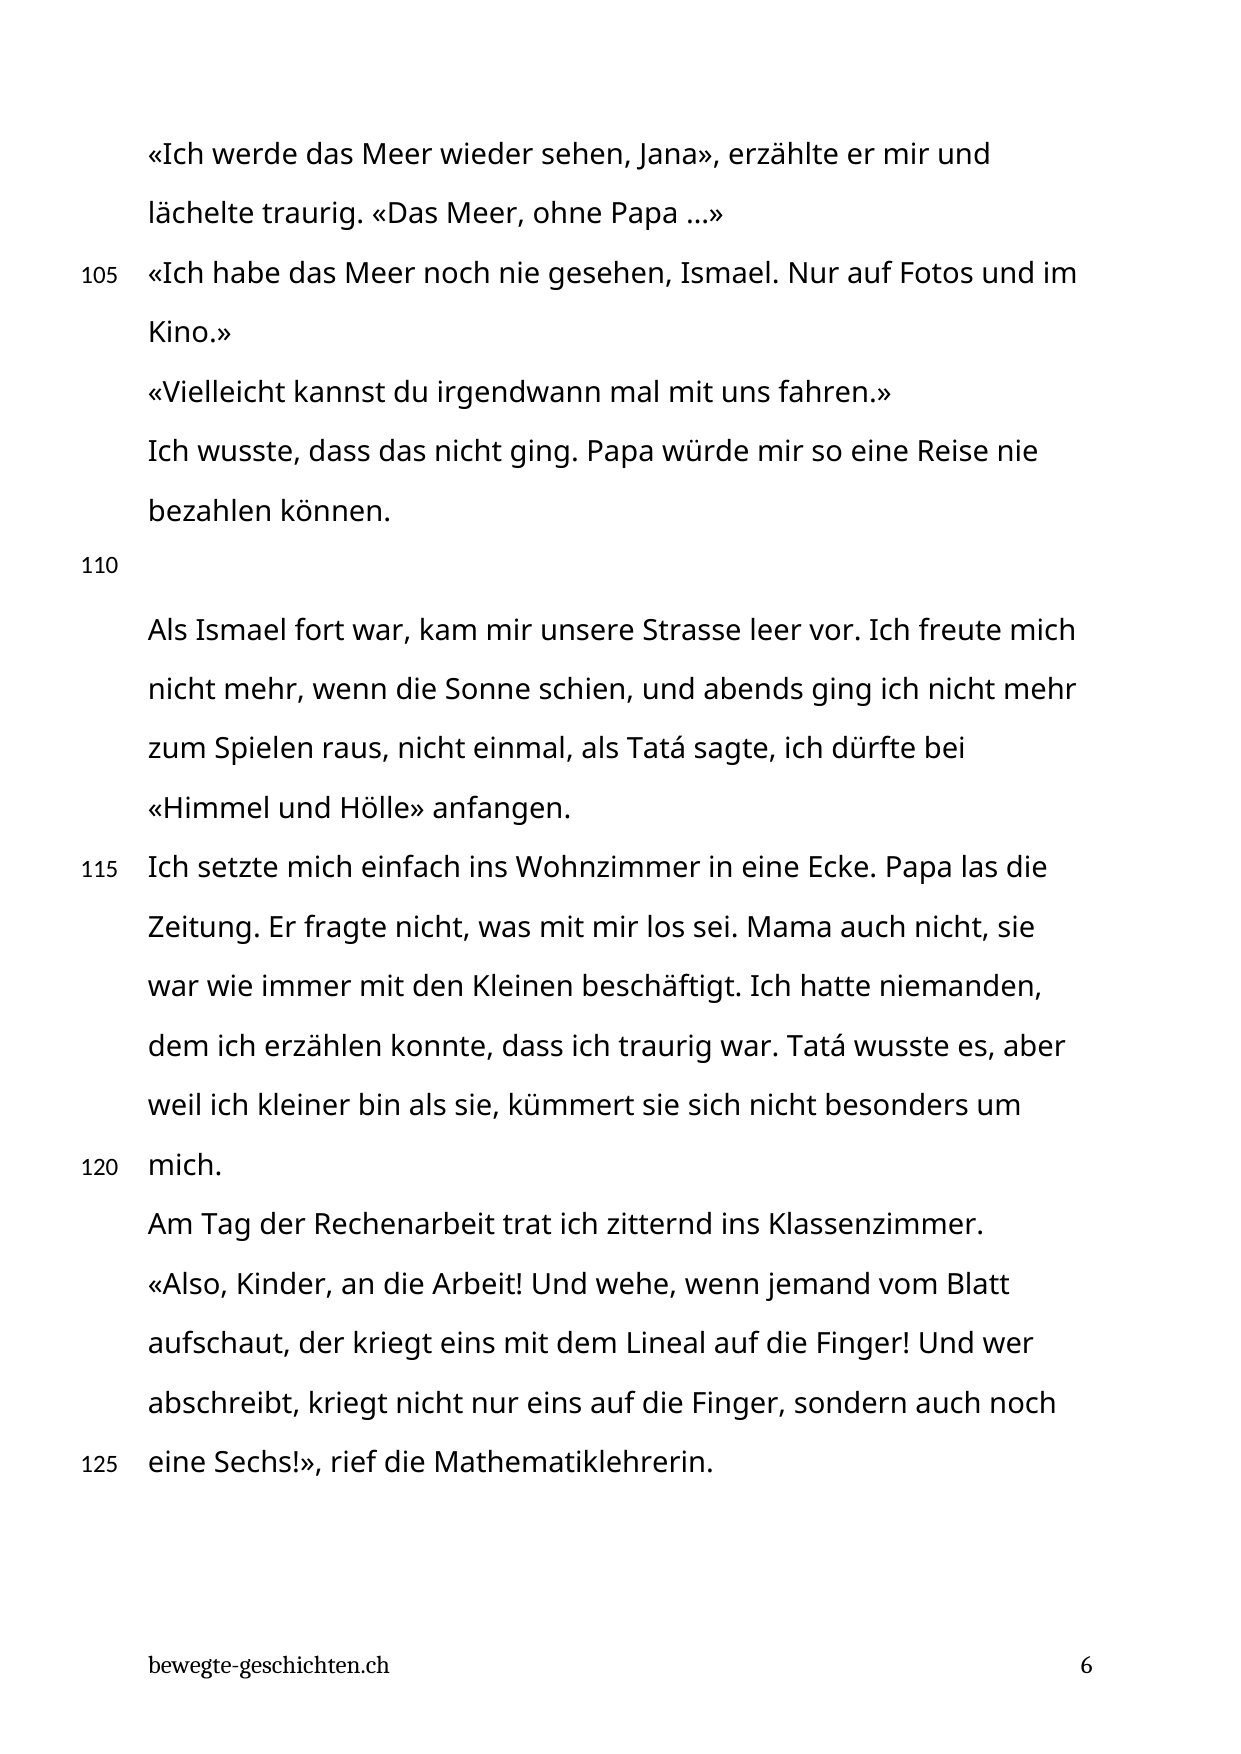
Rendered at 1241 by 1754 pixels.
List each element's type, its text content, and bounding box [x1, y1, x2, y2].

text Ich wusste, dass das nicht ging. Papa würde mir so eine Reise nie bezahlen können. [148, 430, 1092, 529]
text «Ich werde das Meer wieder sehen, Jana», erzählte er mir und lächelte traurig. «Das Meer, ohne Papa …» [148, 133, 1092, 232]
text «Vielleicht kannst du irgendwann mal mit uns fahren.» [148, 371, 1092, 411]
text Ich setzte mich einfach ins Wohnzimmer in eine Ecke. Papa las die Zeitung. Er fragte nicht, was mit mir los sei. Mama auch nicht, sie war wie immer mit den Kleinen beschäftigt. Ich hatte niemanden, dem ich erzählen konnte, dass ich traurig war. Tatá wusste es, aber weil ich kleiner bin als sie, kümmert sie sich nicht besonders um mich. [148, 847, 1092, 1184]
text «Also, Kinder, an die Arbeit! Und wehe, wenn jemand vom Blatt aufschaut, der kriegt eins mit dem Lineal auf die Finger! Und wer abschreibt, kriegt nicht nur eins auf die Finger, sondern auch noch eine Sechs!», rief die Mathematiklehrerin. [148, 1263, 1092, 1481]
text «Ich habe das Meer noch nie gesehen, Ismael. Nur auf Fotos und im Kino.» [148, 252, 1092, 351]
text Am Tag der Rechenarbeit trat ich zitternd ins Klassenzimmer. [148, 1203, 1092, 1243]
text Als Ismael fort war, kam mir unsere Strasse leer vor. Ich freute mich nicht mehr, wenn die Sonne schien, und abends ging ich nicht mehr zum Spielen raus, nicht einmal, als Tatá sagte, ich dürfte bei «Himmel und Hölle» anfangen. [148, 609, 1092, 827]
